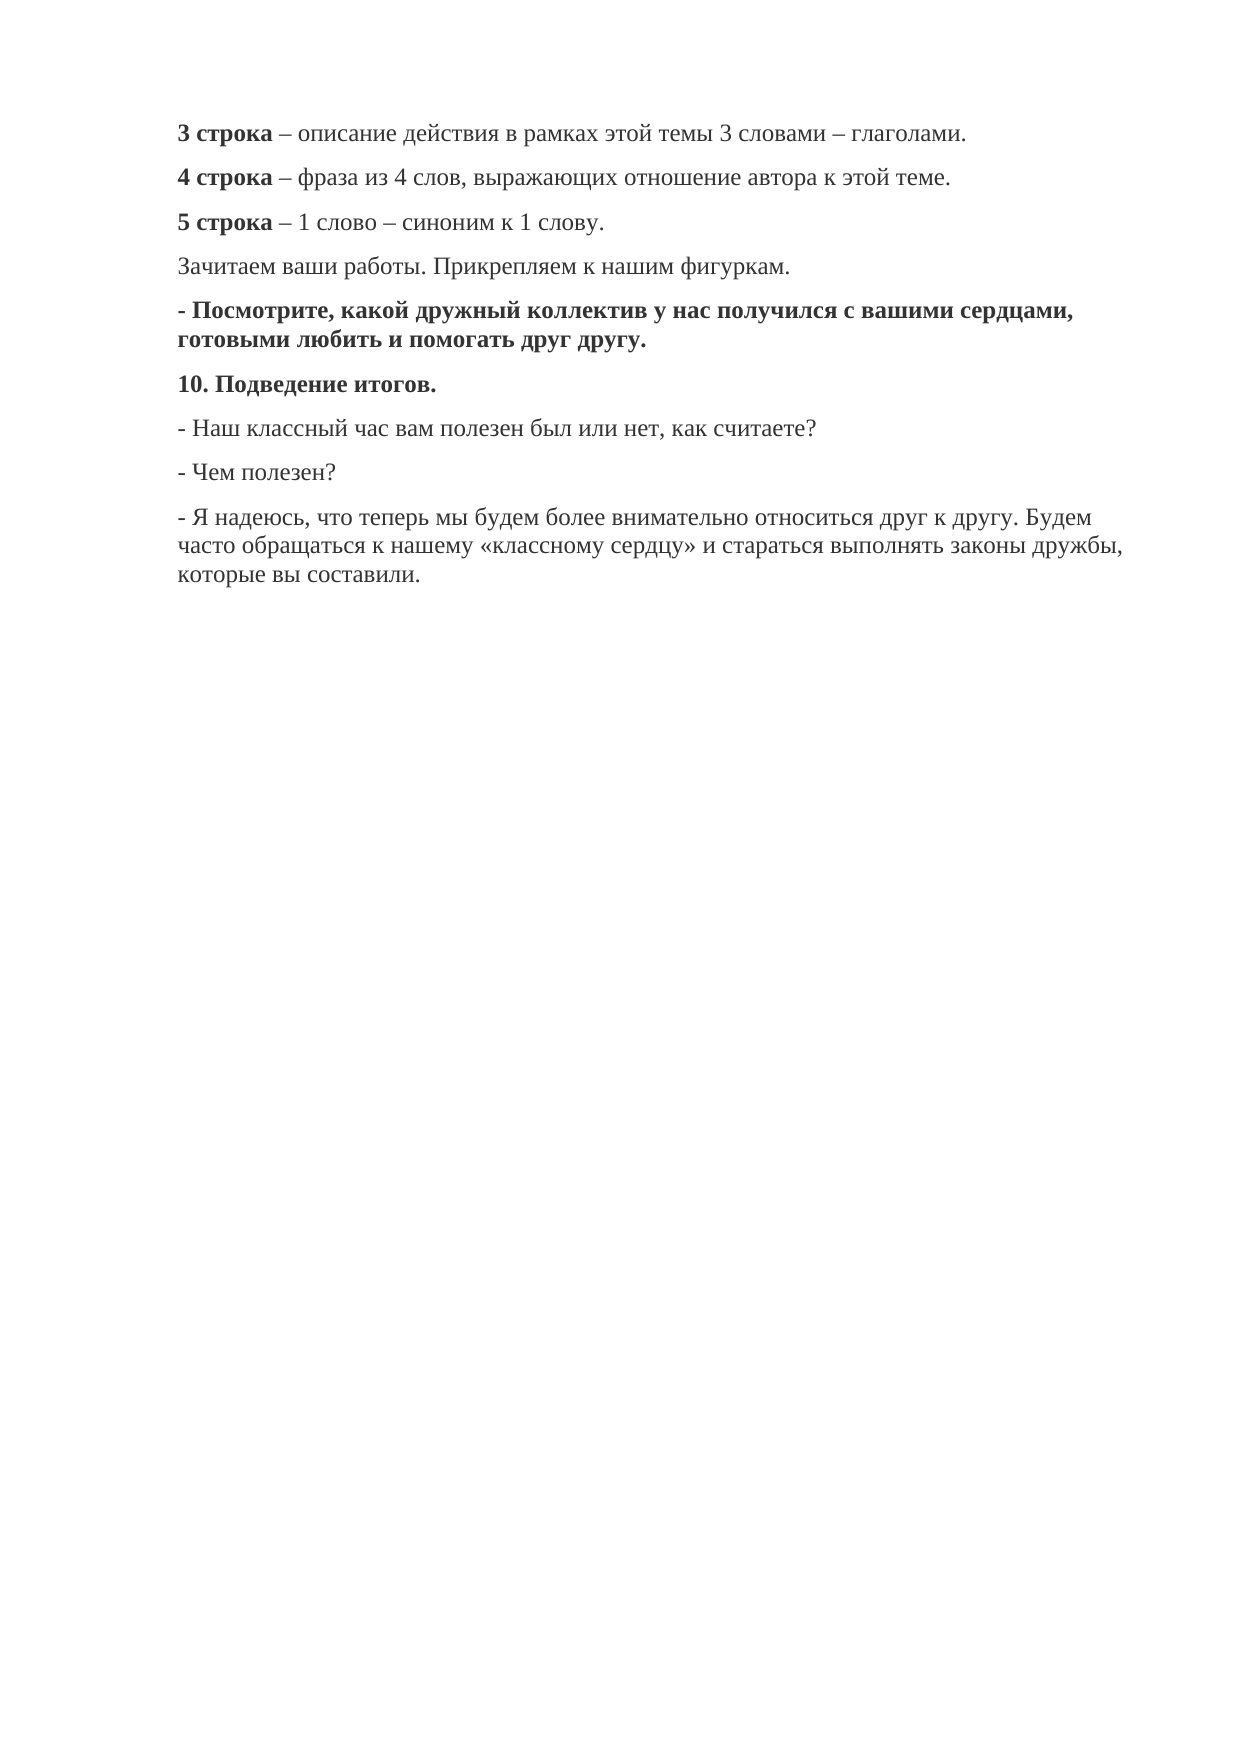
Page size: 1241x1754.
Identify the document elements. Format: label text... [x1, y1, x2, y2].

text Зачитаем ваши работы. Прикрепляем к нашим фигуркам. [177, 251, 1152, 280]
text 5 строка – 1 слово – синоним к 1 слову. [177, 207, 1152, 236]
text 4 строка – фраза из 4 слов, выражающих отношение автора к этой теме. [177, 162, 1152, 191]
text - Чем полезен? [177, 457, 1152, 486]
text 10. Подведение итогов. [177, 369, 1152, 397]
text - Наш классный час вам полезен был или нет, как считаете? [177, 413, 1152, 442]
text - Посмотрите, какой дружный коллектив у нас получился с вашими сердцами, готовыми любить и помогать друг другу. [177, 296, 1152, 353]
text - Я надеюсь, что теперь мы будем более внимательно относиться друг к другу. Будем часто обращаться к нашему «классному сердцу» и стараться выполнять законы дружбы, которые вы составили. [177, 502, 1152, 588]
text 3 строка – описание действия в рамках этой темы 3 словами – глаголами. [177, 118, 1152, 147]
